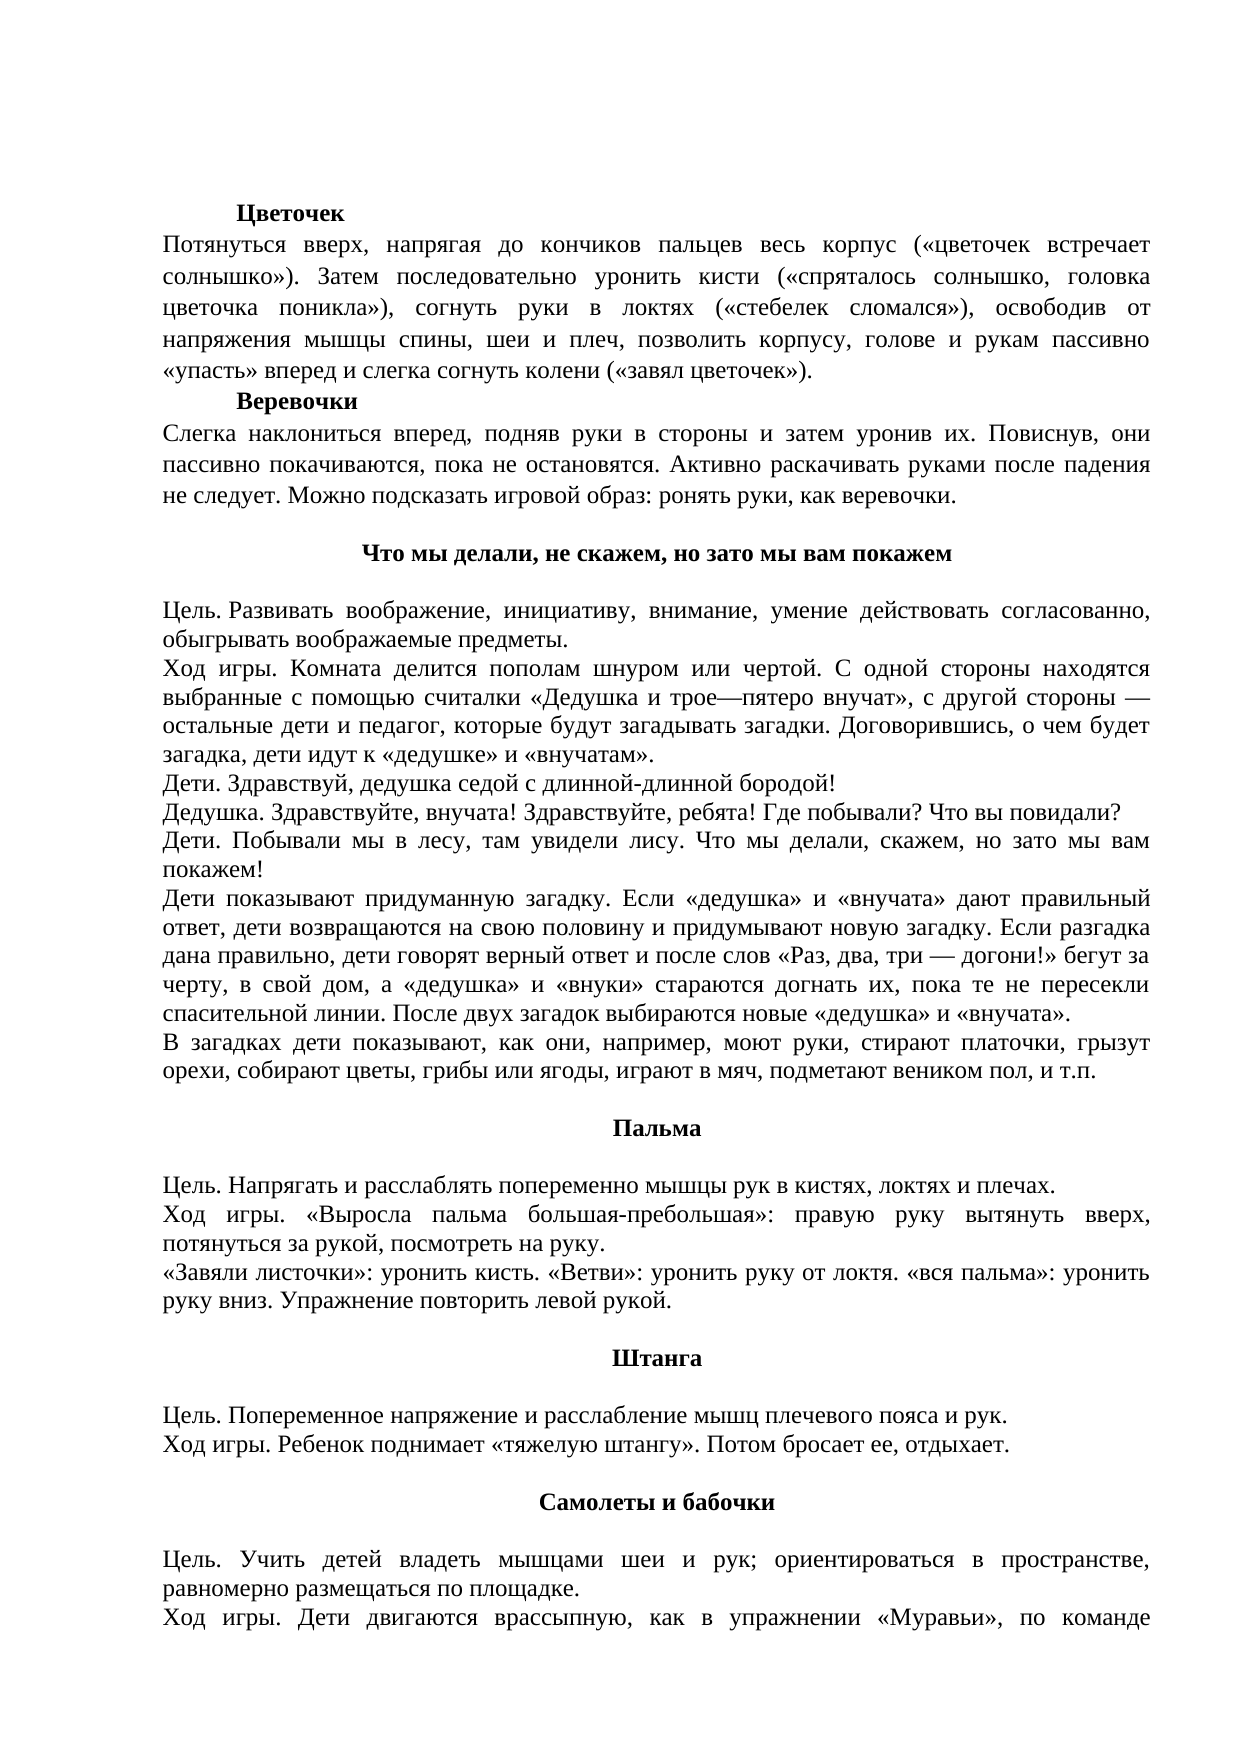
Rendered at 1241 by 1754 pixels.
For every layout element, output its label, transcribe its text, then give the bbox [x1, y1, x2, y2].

text Слегка наклониться вперед, подняв руки в стороны и затем уронив их. Повиснув, они пассивно покачиваются, пока не остановятся. Активно раскачивать руками после падения не следует. Можно подсказать игровой образ: ронять руки, как веревочки. [162, 415, 1151, 509]
text Веревочки [162, 384, 1151, 415]
text Цель. Учить детей владеть мышцами шеи и рук; ориентироваться в пространстве, равномерно размещаться по площадке. [162, 1544, 1151, 1602]
text Ход игры. Комната делится пополам шнуром или чертой. С одной стороны находятся выбранные с помощью считалки «Дедушка и трое—пятеро внучат», с другой стороны — остальные дети и педагог, которые будут загадывать загадки. Договорившись, о чем будет загадка, дети идут к «дедушке» и «внучатам». [162, 653, 1151, 768]
text Что мы делали, не скажем, но зато мы вам покажем [162, 538, 1151, 567]
text Ход игры. «Выросла пальма большая-пребольшая»: правую руку вытянуть вверх, потянуться за рукой, посмотреть на руку. [162, 1199, 1151, 1257]
text Дедушка. Здравствуйте, внучата! Здравствуйте, ребята! Где побывали? Что вы повидали? [162, 797, 1151, 825]
text Дети. Здравствуй, дедушка седой с длинной-длинной бородой! [162, 768, 1151, 797]
text Самолеты и бабочки [162, 1487, 1151, 1515]
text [162, 1602, 1151, 1630]
text Цель. Попеременное напряжение и расслабление мышц плечевого пояса и рук. [162, 1400, 1151, 1429]
text Штанга [162, 1343, 1151, 1372]
text Цветочек [162, 196, 1151, 227]
text «Завяли листочки»: уронить кисть. «Ветви»: уронить руку от локтя. «вся пальма»: уронить руку вниз. Упражнение повторить левой рукой. [162, 1257, 1151, 1314]
text Цель. Развивать воображение, инициативу, внимание, умение действовать согласованно, обыгрывать воображаемые предметы. [162, 595, 1151, 653]
text Дети. Побывали мы в лесу, там увидели лису. Что мы делали, скажем, но зато мы вам покажем! [162, 825, 1151, 883]
text Пальма [162, 1113, 1151, 1142]
text Цель. Напрягать и расслаблять попеременно мышцы рук в кистях, локтях и плечах. [162, 1170, 1151, 1199]
text Ход игры. Ребенок поднимает «тяжелую штангу». Потом бросает ее, отдыхает. [162, 1429, 1151, 1458]
text Дети показывают придуманную загадку. Если «дедушка» и «внучата» дают правильный ответ, дети возвращаются на свою половину и придумывают новую загадку. Если разгадка дана правильно, дети говорят верный ответ и после слов «Раз, два, три — догони!» бегут за черту, в свой дом, а «дедушка» и «внуки» стараются догнать их, пока те не пересекли спасительной линии. После двух загадок выбираются новые «дедушка» и «внучата». [162, 883, 1151, 1027]
text Потянуться вверх, напрягая до кончиков пальцев весь корпус («цветочек встречает солнышко»). Затем последовательно уронить кисти («спряталось солнышко, головка цветочка поникла»), согнуть руки в локтях («стебелек сломался»), освободив от напряжения мышцы спины, шеи и плеч, позволить корпусу, голове и рукам пассивно «упасть» вперед и слегка согнуть колени («завял цветочек»). [162, 227, 1151, 384]
text В загадках дети показывают, как они, например, моют руки, стирают платочки, грызут орехи, собирают цветы, грибы или ягоды, играют в мяч, подметают веником пол, и т.п. [162, 1027, 1151, 1084]
